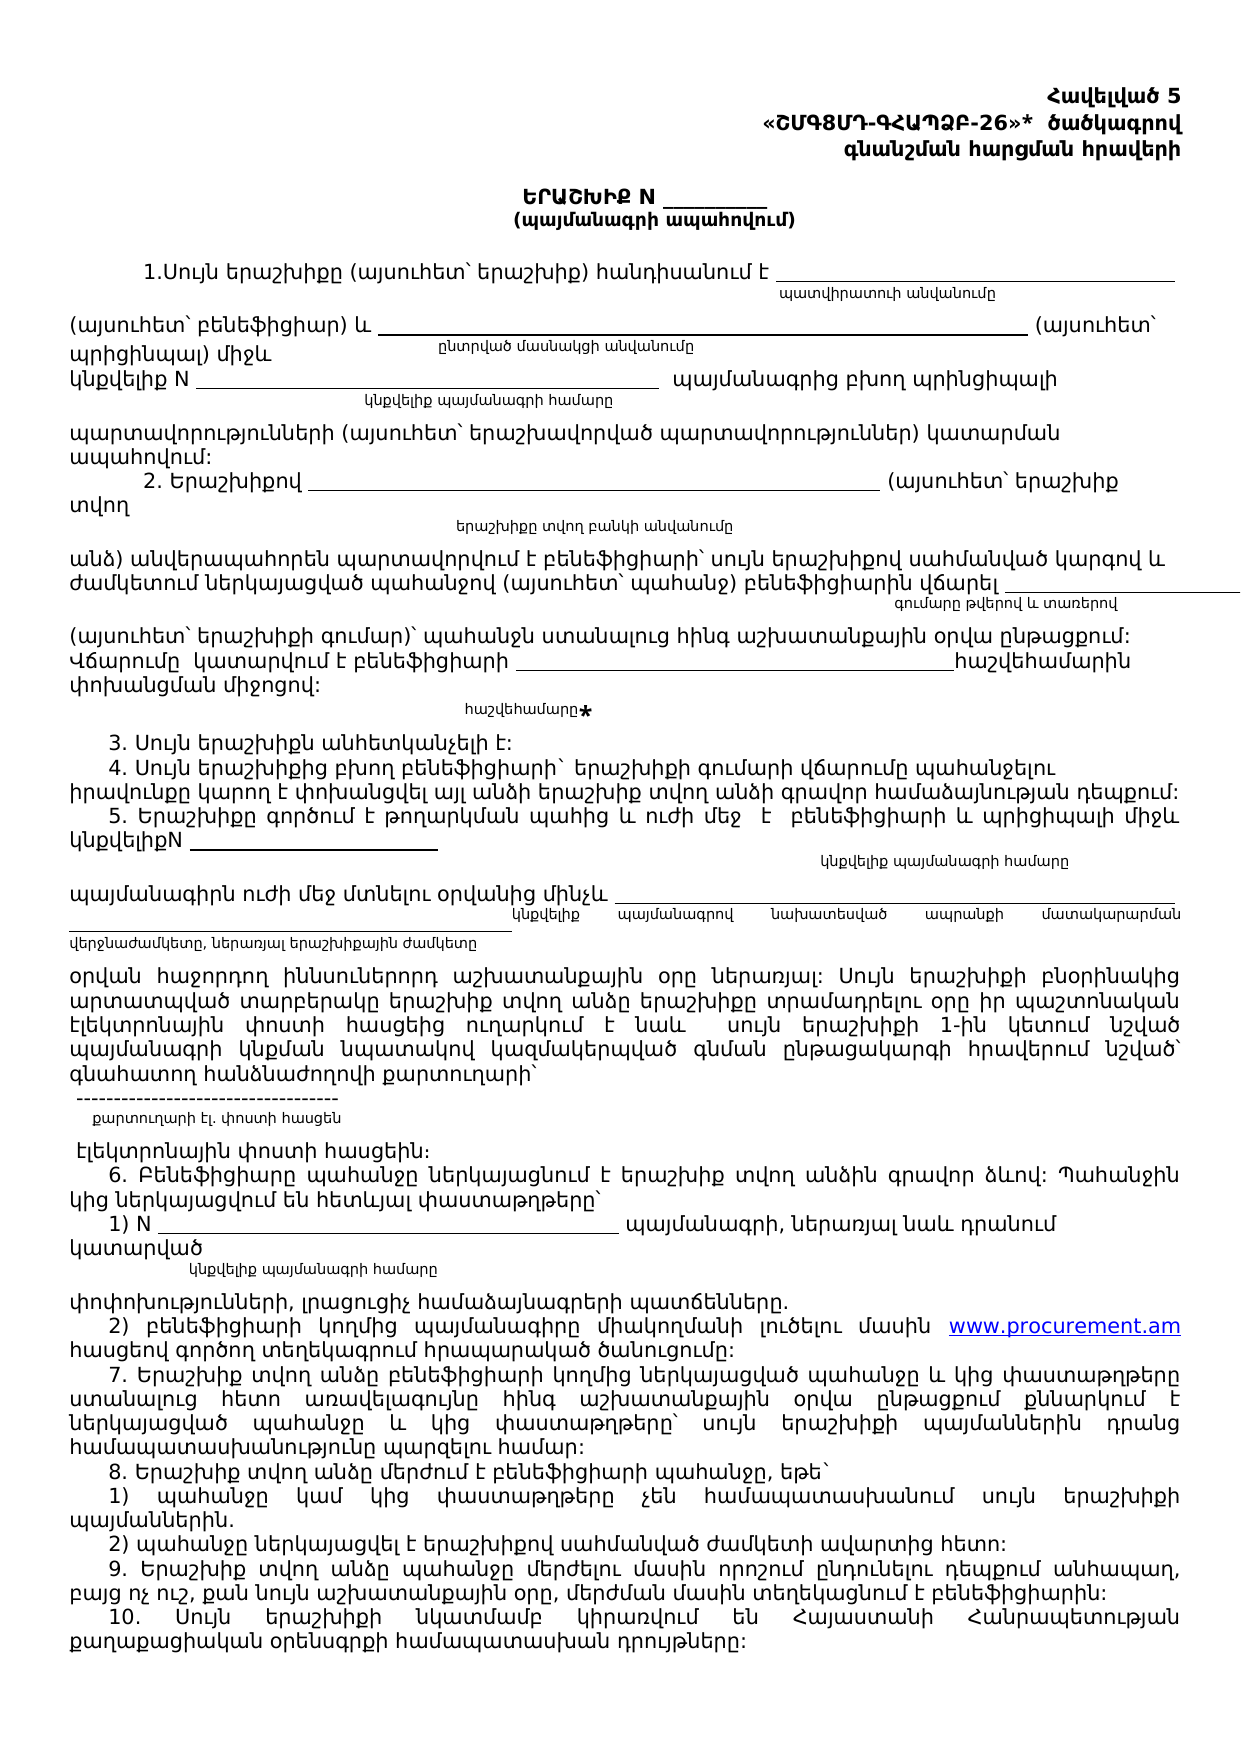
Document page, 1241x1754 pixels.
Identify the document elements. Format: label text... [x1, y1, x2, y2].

text փոփոխությունների, լրացուցիչ համաձայնագրերի պատճենները. [69, 1290, 1181, 1314]
text 7. Երաշխիք տվող անձը բենեֆիցիարի կողմից ներկայացված պահանջը և կից փաստաթղթերը ստանալուց հետո առավելագույնը հինգ աշխատանքային օրվա ընթացքում քննարկում է ներկայացված պահանջը և կից փաստաթղթերը՝ սույն երաշխիքի պայմաններին դրանց համապատասխանությունը պարզելու համար: [69, 1363, 1181, 1460]
list էլեկտրոնային փոստի հասցեին։ [69, 1139, 1181, 1163]
text 5. Երաշխիքը գործում է թողարկման պահից և ուժի մեջ է բենեֆիցիարի և պրիցիպալի միջև կնքվելիքN [69, 804, 1181, 853]
text 9. Երաշխիք տվող անձը պահանջը մերժելու մասին որոշում ընդունելու դեպքում անհապաղ, բայց ոչ ուշ, քան նույն աշխատանքային օրը, մերժման մասին տեղեկացնում է բենեֆիցիարին: [69, 1557, 1181, 1605]
text հաշվեհամարը* [69, 697, 1181, 731]
text 2. Երաշխիքով (այսուհետ՝ երաշխիք տվող [69, 469, 1181, 518]
text կնքվելիք N պայմանագրից բխող պրինցիպալի [69, 367, 1181, 391]
list պայմանագիրն ուժի մեջ մտնելու օրվանից մինչև կնքվելիք պայմանագրով նախատեսված ապրանքի մատակարարման վերջնաժամկետը, ներառյալ երաշխիքային ժամկետը [69, 882, 1181, 964]
text (պայմանագրի ապահովում) [69, 209, 1181, 231]
text կնքվելիք պայմանագրի համարը [585, 853, 1181, 882]
text 3. Սույն երաշխիքն անհետկանչելի է: [69, 731, 1181, 756]
text 6. Բենեֆիցիարը պահանջը ներկայացնում է երաշխիք տվող անձին գրավոր ձևով: Պահանջին կից ներկայացվում են հետևյալ փաստաթղթերը՝ [69, 1163, 1181, 1212]
text անձ) անվերապահորեն պարտավորվում է բենեֆիցիարի՝ սույն երաշխիքով սահմանված կարգով և ժամկետում ներկայացված պահանջով (այսուհետ՝ պահանջ) բենեֆիցիարին վճարել [69, 547, 1181, 595]
text 2) բենեֆիցիարի կողմից պայմանագիրը միակողմանի լուծելու մասին www.procurement.am հասցեով գործող տեղեկագրում հրապարակած ծանուցումը: [69, 1314, 1181, 1363]
text գնանշման հարցման հրավերի [69, 137, 1181, 161]
text երաշխիքը տվող բանկի անվանումը [69, 518, 1181, 547]
text գումարը թվերով և տառերով [807, 595, 1181, 624]
text 4. Սույն երաշխիքից բխող բենեֆիցիարի` երաշխիքի գումարի վճարումը պահանջելու իրավունքը կարող է փոխանցվել այլ անձի երաշխիք տվող անձի գրավոր համաձայնության դեպքում: [69, 756, 1181, 804]
text կնքվելիք պայմանագրի համարը [69, 391, 1181, 421]
text ԵՐԱՇԽԻՔ N __________ [69, 185, 1181, 209]
text 1.Սույն երաշխիքը (այսուհետ՝ երաշխիք) հանդիսանում է [69, 260, 1181, 284]
text պարտավորությունների (այսուհետ՝ երաշխավորված պարտավորություններ) կատարման ապահովում: [69, 421, 1181, 469]
list ----------------------------------- [69, 1086, 1181, 1110]
text (այսուհետ՝ երաշխիքի գումար)՝ պահանջն ստանալուց հինգ աշխատանքային օրվա ընթացքում: Վճարումը կատարվում է բենեֆիցիարի հաշվեհամարին փոխանցման միջոցով: [69, 624, 1181, 697]
text «ՇՄԳ8ՄԴ-ԳՀԱՊՁԲ-26»* ծածկագրով [69, 108, 1181, 137]
text կնքվելիք պայմանագրի համարը [69, 1261, 1181, 1290]
text 2) պահանջը ներկայացվել է երաշխիքով սահմանված ժամկետի ավարտից հետո: [69, 1532, 1181, 1557]
text (այսուհետ՝ բենեֆիցիար) և (այսուհետ՝ պրիցինպալ) միջև ընտրված մասնակցի անվանումը [69, 313, 1181, 367]
list օրվան հաջորդող իննսուներորդ աշխատանքային օրը ներառյալ: Սույն երաշխիքի բնօրինակից արտատպված տարբերակը երաշխիք տվող անձը երաշխիքը տրամադրելու օրը իր պաշտոնական էլեկտրոնային փոստի հասցեից ուղարկում է նաև սույն երաշխիքի 1-ին կետում նշված պայմանագրի կնքման նպատակով կազմակերպված գնման ընթացակարգի հրավերում նշված՝ գնահատող հանձնաժողովի քարտուղարի՝ [69, 964, 1181, 1086]
text 8. Երաշխիք տվող անձը մերժում է բենեֆիցիարի պահանջը, եթե` [69, 1460, 1181, 1484]
text 1) N պայմանագրի, ներառյալ նաև դրանում կատարված [69, 1212, 1181, 1261]
list քարտուղարի էլ. փոստի հասցեն [69, 1110, 1181, 1139]
text 1) պահանջը կամ կից փաստաթղթերը չեն համապատասխանում սույն երաշխիքի պայմաններին. [69, 1484, 1181, 1532]
text Հավելված 5 [69, 56, 1181, 108]
text 10. Սույն երաշխիքի նկատմամբ կիրառվում են Հայաստանի Հանրապետության քաղաքացիական օրենսգրքի համապատասխան դրույթները: [69, 1605, 1181, 1654]
text պատվիրատուի անվանումը [659, 284, 1181, 313]
